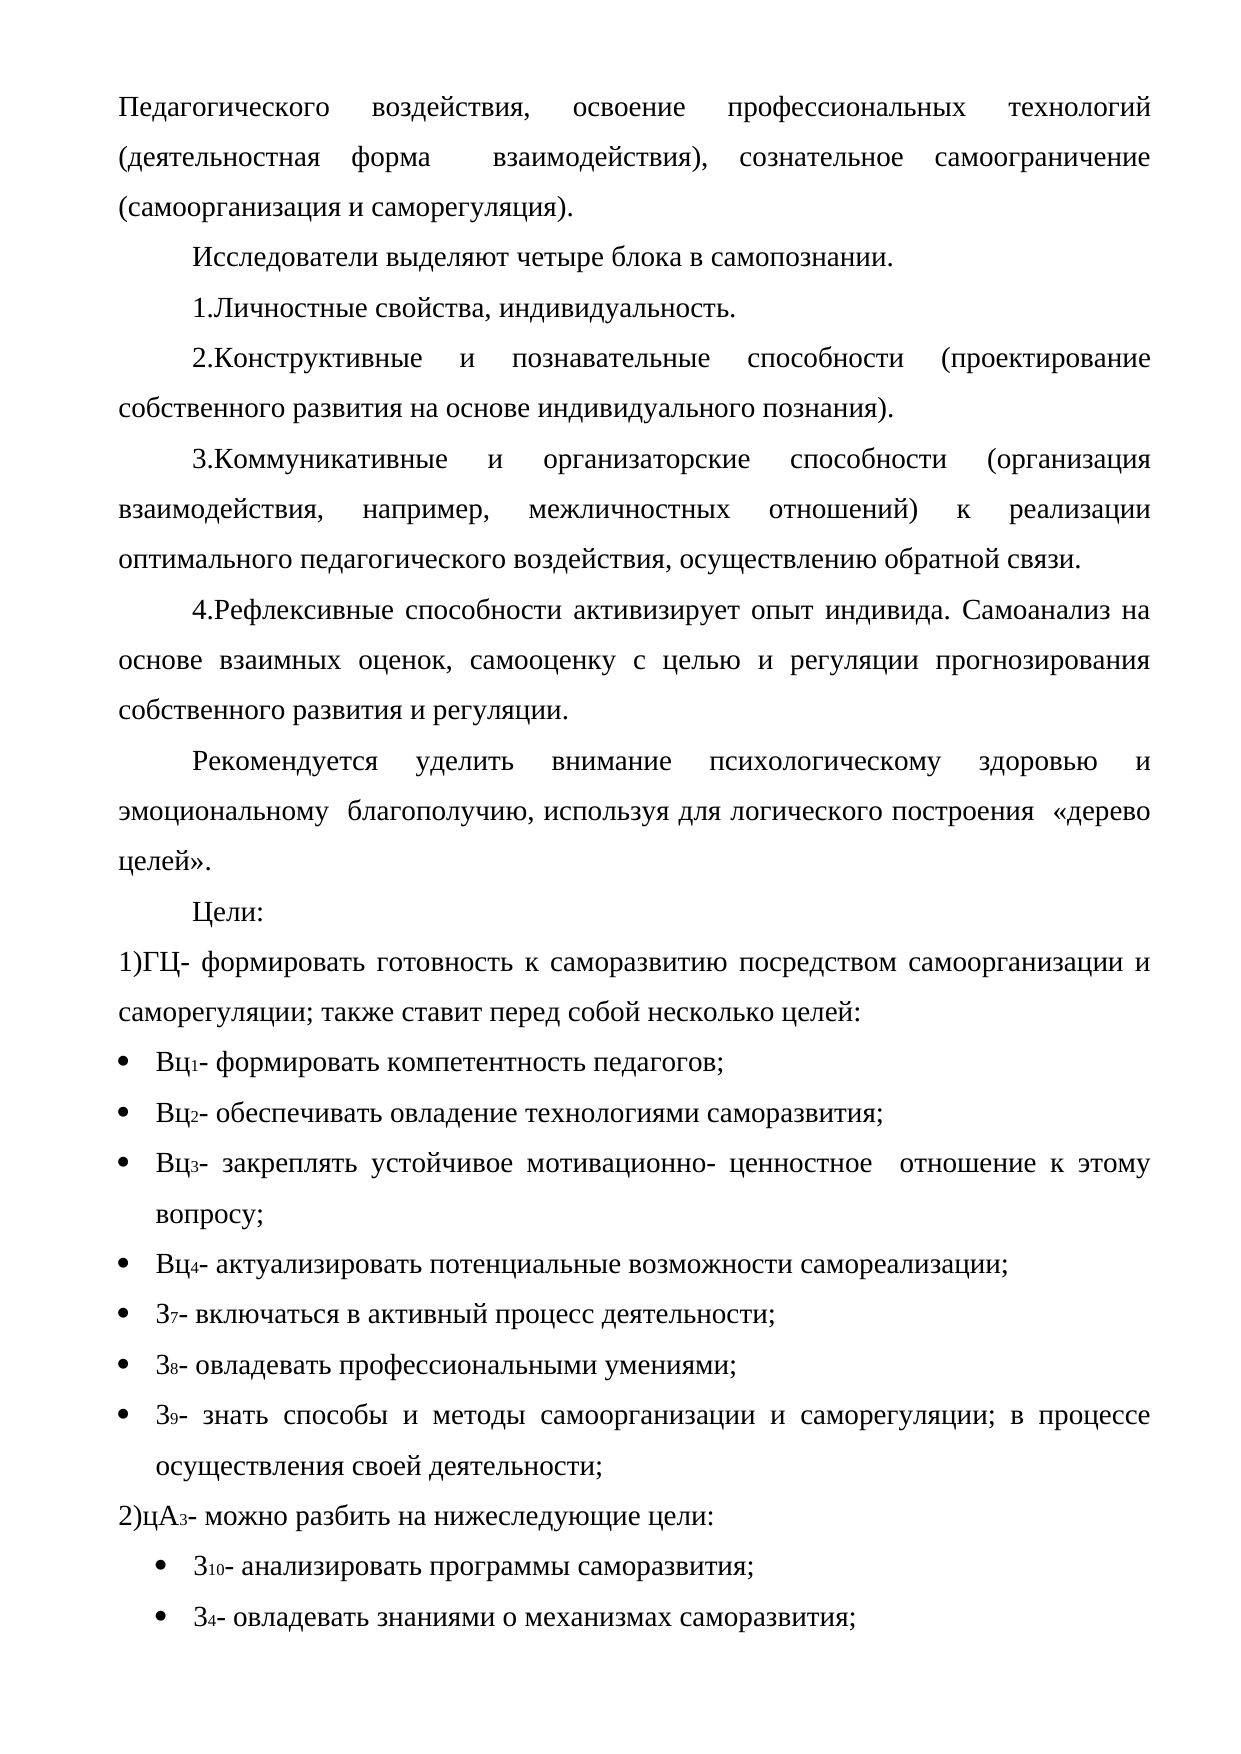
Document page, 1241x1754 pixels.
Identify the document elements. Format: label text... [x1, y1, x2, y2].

text Цели: [118, 894, 1152, 927]
text 3.Коммуникативные и организаторские способности (организация взаимодействия, например, межличностных отношений) к реализации оптимального педагогического воздействия, осуществлению обратной связи. [118, 441, 1152, 575]
text Исследователи выделяют четыре блока в самопознании. [118, 239, 1152, 273]
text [118, 89, 1152, 223]
list Вц2- обеспечивать овладение технологиями саморазвития; [118, 1095, 1152, 1129]
text 2.Конструктивные и познавательные способности (проектирование собственного развития на основе индивидуального познания). [118, 340, 1152, 424]
list 310- анализировать программы саморазвития; [156, 1548, 1152, 1582]
list 38- овладевать профессиональными умениями; [118, 1347, 1152, 1381]
text 2)цА3- можно разбить на нижеследующие цели: [118, 1498, 1152, 1532]
text 4.Рефлексивные способности активизирует опыт индивида. Самоанализ на основе взаимных оценок, самооценку с целью и регуляции прогнозирования собственного развития и регуляции. [118, 592, 1152, 726]
list Вц1- формировать компетентность педагогов; [118, 1044, 1152, 1078]
list З7- включаться в активный процесс деятельности; [118, 1297, 1152, 1330]
list Вц4- актуализировать потенциальные возможности самореализации; [118, 1246, 1152, 1280]
list 39- знать способы и методы самоорганизации и саморегуляции; в процессе осуществления своей деятельности; [118, 1397, 1152, 1481]
text 1)ГЦ- формировать готовность к саморазвитию посредством самоорганизации и саморегуляции; также ставит перед собой несколько целей: [118, 944, 1152, 1028]
list 34- овладевать знаниями о механизмах саморазвития; [156, 1599, 1152, 1632]
text 1.Личностные свойства, индивидуальность. [118, 290, 1152, 323]
text Рекомендуется уделить внимание психологическому здоровью и эмоциональному благополучию, используя для логического построения «дерево целей». [118, 743, 1152, 877]
list Вц3- закреплять устойчивое мотивационно- ценностное отношение к этому вопросу; [118, 1145, 1152, 1229]
